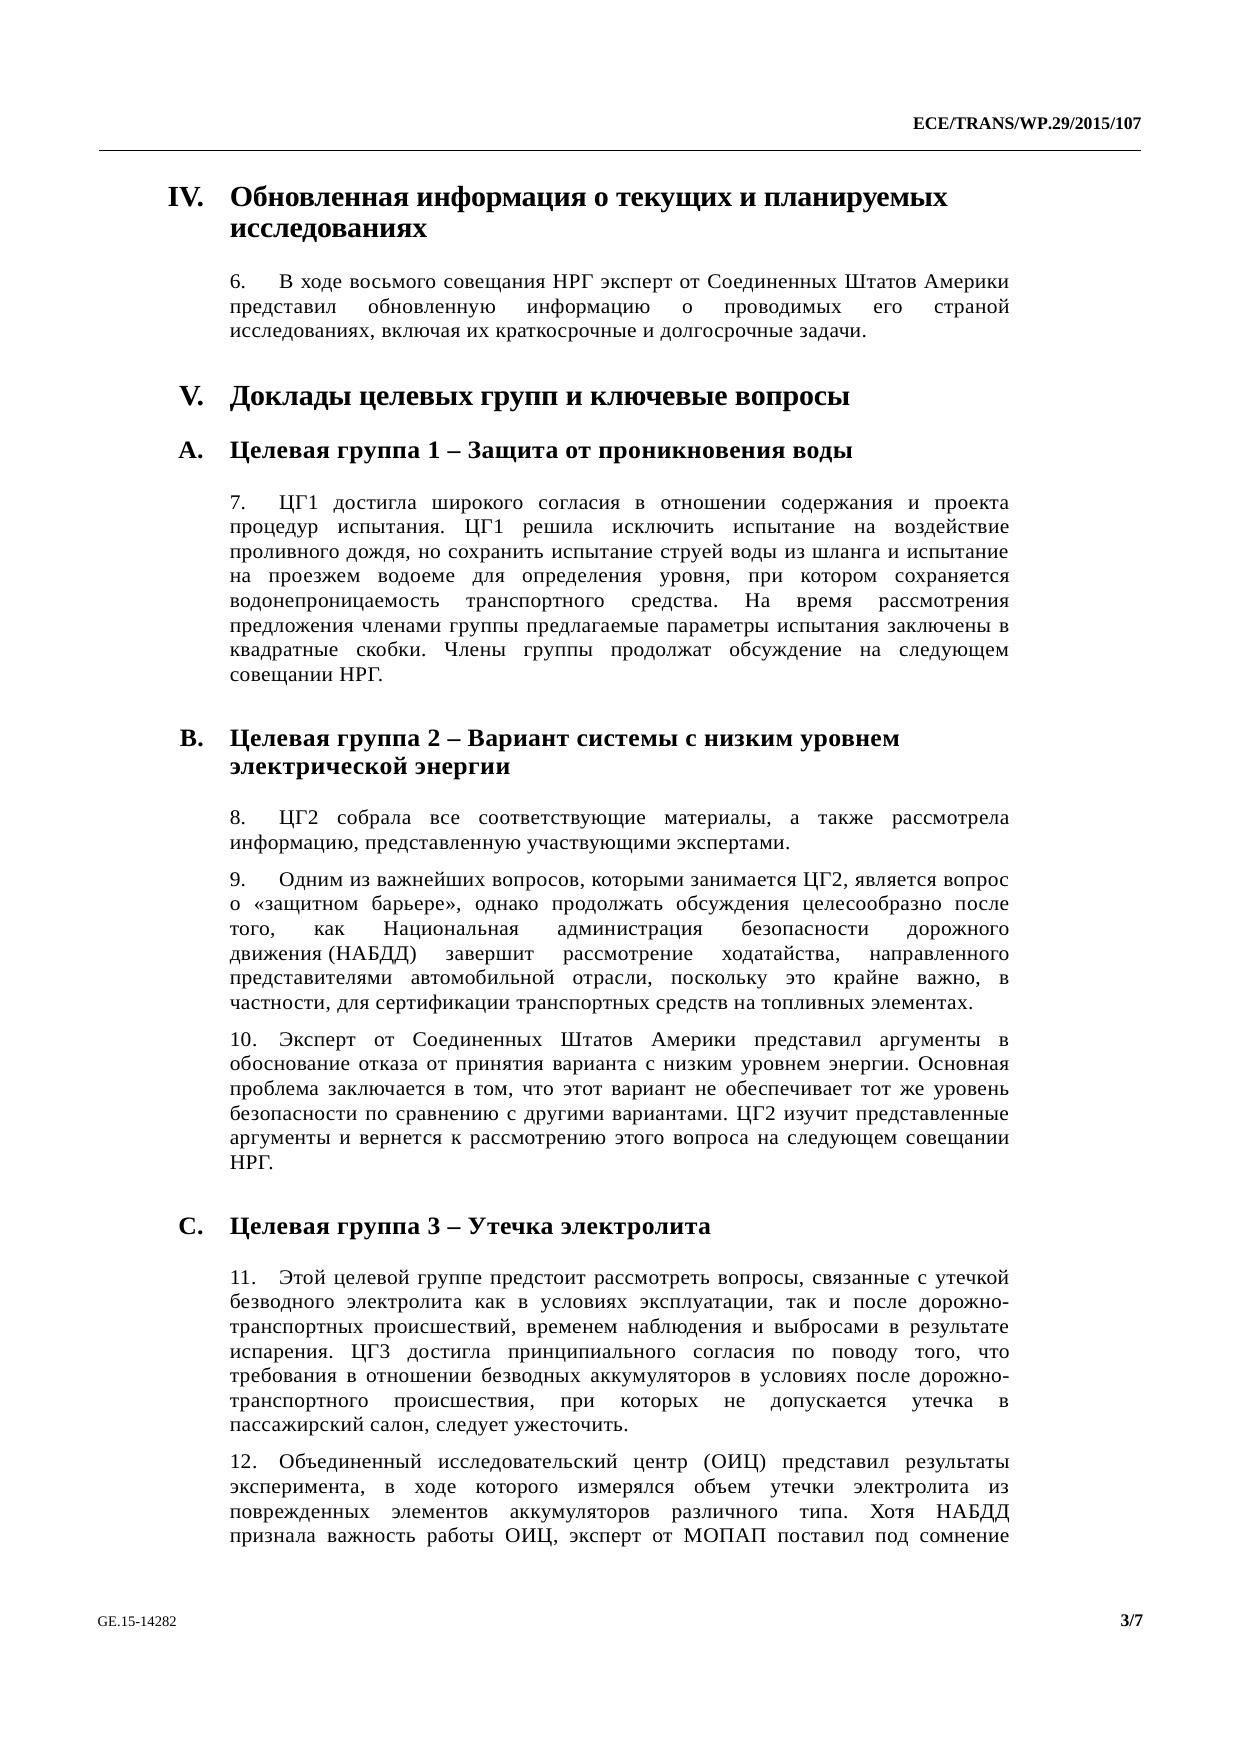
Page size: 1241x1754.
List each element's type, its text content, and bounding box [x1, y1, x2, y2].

text 9. Одним из важнейших вопросов, которыми занимается ЦГ2, является вопрос о «защитном барьере», однако продолжать обсуждения целесообразно после того, как Национальная администрация безопасности дорожного движения (НАБДД) завершит рассмотрение ходатайства, направленного представителями автомобильной отрасли, поскольку это крайне важно, в частности, для сертификации транспортных средств на топливных элементах. [229, 867, 1011, 1014]
text 10. Эксперт от Соединенных Штатов Америки представил аргументы в обоснование отказа от принятия варианта с низким уровнем энергии. Основная проблема заключается в том, что этот вариант не обеспечивает тот же уровень безопасности по сравнению с другими вариантами. ЦГ2 изучит представленные аргументы и вернется к рассмотрению этого вопроса на следующем совещании НРГ. [229, 1027, 1011, 1174]
text 8. ЦГ2 собрала все соответствующие материалы, а также рассмотрела информацию, представленную участвующими экспертами. [229, 805, 1011, 854]
text C. Целевая группа 3 – Утечка электролита [97, 1212, 1011, 1240]
text A. Целевая группа 1 – Защита от проникновения воды [97, 436, 1011, 464]
text V. Доклады целевых групп и ключевые вопросы [97, 380, 1011, 411]
text 11. Этой целевой группе предстоит рассмотреть вопросы, связанные с утечкой безводного электролита как в условиях эксплуатации, так и после дорожно-транспортных происшествий, временем наблюдения и выбросами в результате испарения. ЦГ3 достигла принципиального согласия по поводу того, что требования в отношении безводных аккумуляторов в условиях после дорожно-транспортного происшествия, при которых не допускается утечка в пассажирский салон, следует ужесточить. [229, 1265, 1011, 1437]
text IV. Обновленная информация о текущих и планируемых исследованиях [97, 181, 1011, 244]
text 6. В ходе восьмого совещания НРГ эксперт от Соединенных Штатов Америки представил обновленную информацию о проводимых его страной исследованиях, включая их краткосрочные и долгосрочные задачи. [229, 269, 1011, 343]
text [229, 1449, 1011, 1548]
text B. Целевая группа 2 – Вариант системы с низким уровнем электрической энергии [97, 724, 1011, 780]
text 7. ЦГ1 достигла широкого согласия в отношении содержания и проекта процедур испытания. ЦГ1 решила исключить испытание на воздействие проливного дождя, но сохранить испытание струей воды из шланга и испытание на проезжем водоеме для определения уровня, при котором сохраняется водонепроницаемость транспортного средства. На время рассмотрения предложения членами группы предлагаемые параметры испытания заключены в квадратные скобки. Члены группы продолжат обсуждение на следующем совещании НРГ. [229, 489, 1011, 686]
